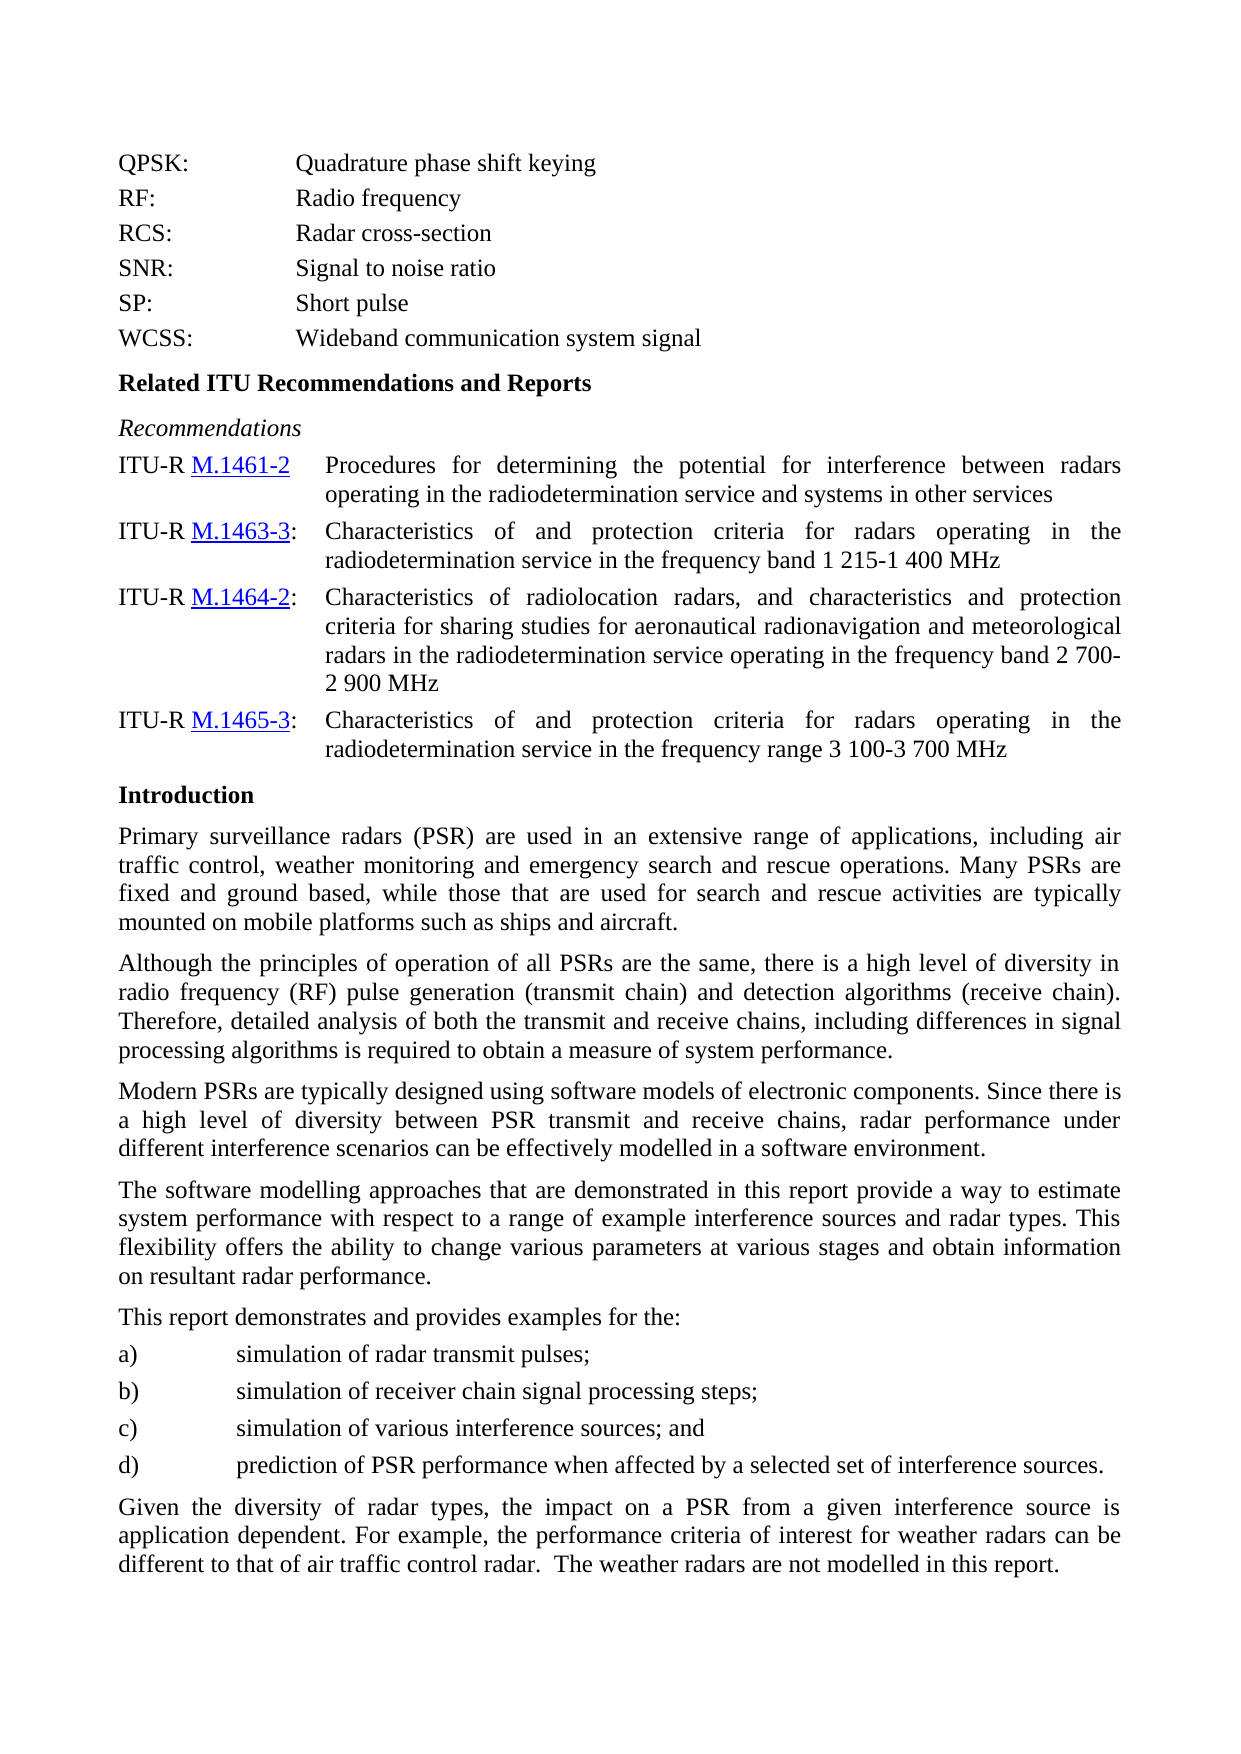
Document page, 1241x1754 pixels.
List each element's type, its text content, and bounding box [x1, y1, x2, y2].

text WCSS: Wideband communication system signal [118, 323, 1122, 351]
text ITU-R M.1464-2: Characteristics of radiolocation radars, and characteristics and protection criteria for sharing studies for aeronautical radionavigation and meteorological radars in the radiodetermination service operating in the frequency band 2 700-2 900 MHz [118, 582, 1122, 697]
text SP: Short pulse [118, 288, 1122, 316]
text Given the diversity of radar types, the impact on a PSR from a given interference source is application dependent. For example, the performance criteria of interest for weather radars can be different to that of air traffic control radar. The weather radars are not modelled in this report. [118, 1492, 1122, 1578]
text This report demonstrates and provides examples for the: [118, 1302, 1122, 1331]
text a) simulation of radar transmit pulses; [118, 1339, 1122, 1368]
text Although the principles of operation of all PSRs are the same, there is a high level of diversity in radio frequency (RF) pulse generation (transmit chain) and detection algorithms (receive chain). Therefore, detailed analysis of both the transmit and receive chains, including differences in signal processing algorithms is required to obtain a measure of system performance. [118, 948, 1122, 1063]
text Related ITU Recommendations and Reports [118, 368, 1122, 397]
text ITU-R M.1463-3: Characteristics of and protection criteria for radars operating in the radiodetermination service in the frequency band 1 215-1 400 MHz [118, 516, 1122, 574]
text d) prediction of PSR performance when affected by a selected set of interference sources. [118, 1451, 1122, 1479]
text ITU-R M.1465-3: Characteristics of and protection criteria for radars operating in the radiodetermination service in the frequency range 3 100-3 700 MHz [118, 706, 1122, 763]
text RF: Radio frequency [118, 183, 1122, 211]
text The software modelling approaches that are demonstrated in this report provide a way to estimate system performance with respect to a range of example interference sources and radar types. This flexibility offers the ability to change various parameters at various stages and obtain information on resultant radar performance. [118, 1175, 1122, 1290]
text Primary surveillance radars (PSR) are used in an extensive range of applications, including air traffic control, weather monitoring and emergency search and rescue operations. Many PSRs are fixed and ground based, while those that are used for search and rescue activities are typically mounted on mobile platforms such as ships and aircraft. [118, 821, 1122, 936]
text SNR: Signal to noise ratio [118, 253, 1122, 281]
text Recommendations [118, 413, 1122, 442]
text Introduction [118, 780, 1122, 808]
text b) simulation of receiver chain signal processing steps; [118, 1376, 1122, 1405]
text ITU-R M.1461-2 Procedures for determining the potential for interference between radars operating in the radiodetermination service and systems in other services [118, 451, 1122, 508]
text Modern PSRs are typically designed using software models of electronic components. Since there is a high level of diversity between PSR transmit and receive chains, radar performance under different interference scenarios can be effectively modelled in a software environment. [118, 1076, 1122, 1162]
text QPSK: Quadrature phase shift keying [118, 148, 1122, 176]
text c) simulation of various interference sources; and [118, 1413, 1122, 1442]
text RCS: Radar cross-section [118, 218, 1122, 246]
